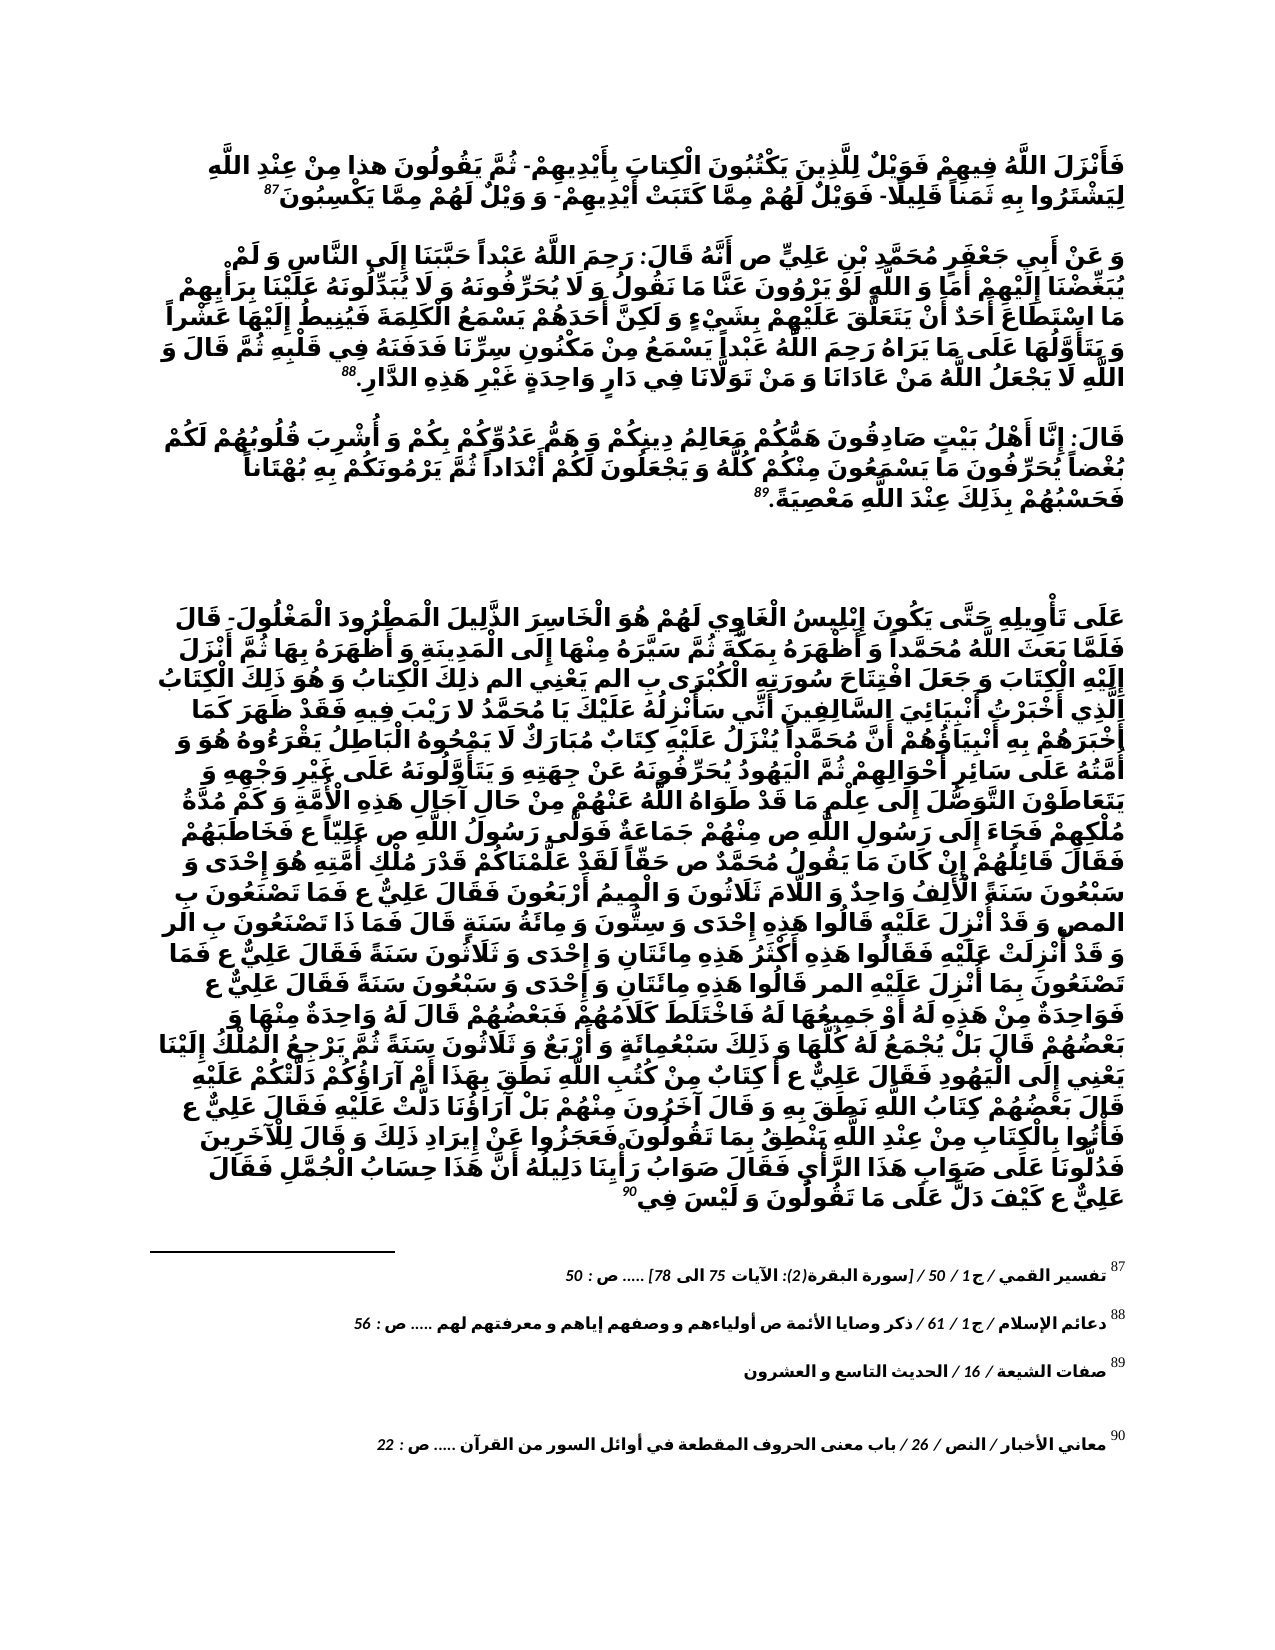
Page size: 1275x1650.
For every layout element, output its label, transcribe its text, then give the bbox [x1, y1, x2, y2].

text عَلَى تَأْوِيلِهِ حَتَّى يَكُونَ إِبْلِيسُ الْغَاوِي لَهُمْ هُوَ الْخَاسِرَ الذَّلِيلَ الْمَطْرُودَ الْمَغْلُولَ- قَالَ فَلَمَّا بَعَثَ اللَّهُ مُحَمَّداً وَ أَظْهَرَهُ بِمَكَّةَ ثُمَّ سَيَّرَهُ مِنْهَا إِلَى الْمَدِينَةِ وَ أَظْهَرَهُ بِهَا ثُمَّ أَنْزَلَ إِلَيْهِ الْكِتَابَ وَ جَعَلَ افْتِتَاحَ سُورَتِهِ الْكُبْرَى بِ الم‏ يَعْنِي‏ الم ذلِكَ الْكِتابُ‏ وَ هُوَ ذَلِكَ الْكِتَابُ الَّذِي أَخْبَرْتُ أَنْبِيَائِيَ السَّالِفِينَ أَنِّي سَأُنْزِلُهُ عَلَيْكَ يَا مُحَمَّدُ لا رَيْبَ فِيهِ‏ فَقَدْ ظَهَرَ كَمَا أَخْبَرَهُمْ بِهِ أَنْبِيَاؤُهُمْ أَنَّ مُحَمَّداً يُنْزَلُ عَلَيْهِ كِتَابٌ مُبَارَكٌ لَا يَمْحُوهُ الْبَاطِلُ يَقْرَءُوهُ هُوَ وَ أُمَّتُهُ عَلَى سَائِرِ أَحْوَالِهِمْ ثُمَّ الْيَهُودُ يُحَرِّفُونَهُ‏ عَنْ جِهَتِهِ وَ يَتَأَوَّلُونَهُ عَلَى غَيْرِ وَجْهِهِ وَ يَتَعَاطَوْنَ التَّوَصُّلَ إِلَى عِلْمِ مَا قَدْ طَوَاهُ اللَّهُ عَنْهُمْ مِنْ حَالِ آجَالِ هَذِهِ الْأُمَّةِ وَ كَمْ مُدَّةُ مُلْكِهِمْ فَجَاءَ إِلَى رَسُولِ اللَّهِ ص مِنْهُمْ جَمَاعَةٌ فَوَلَّى رَسُولُ اللَّهِ ص عَلِيّاً ع فَخَاطَبَهُمْ فَقَالَ قَائِلُهُمْ إِنْ كَانَ مَا يَقُولُ مُحَمَّدٌ ص حَقّاً لَقَدْ عَلَّمْنَاكُمْ قَدْرَ مُلْكِ أُمَّتِهِ هُوَ إِحْدَى وَ سَبْعُونَ سَنَةً الْأَلِفُ وَاحِدٌ وَ اللَّامَ ثَلَاثُونَ وَ الْمِيمُ أَرْبَعُونَ فَقَالَ عَلِيٌّ ع فَمَا تَصْنَعُونَ بِ المص‏ وَ قَدْ أُنْزِلَ عَلَيْهِ قَالُوا هَذِهِ إِحْدَى وَ سِتُّونَ وَ مِائَةُ سَنَةٍ قَالَ فَمَا ذَا تَصْنَعُونَ بِ الر وَ قَدْ أُنْزِلَتْ عَلَيْهِ فَقَالُوا هَذِهِ أَكْثَرُ هَذِهِ مِائَتَانِ وَ إِحْدَى وَ ثَلَاثُونَ سَنَةً فَقَالَ عَلِيٌّ ع فَمَا تَصْنَعُونَ بِمَا أُنْزِلَ عَلَيْهِ‏ المر قَالُوا هَذِهِ مِائَتَانِ وَ إِحْدَى وَ سَبْعُونَ سَنَةً فَقَالَ عَلِيٌّ ع فَوَاحِدَةٌ مِنْ هَذِهِ لَهُ أَوْ جَمِيعُهَا لَهُ فَاخْتَلَطَ كَلَامُهُمْ فَبَعْضُهُمْ قَالَ لَهُ وَاحِدَةٌ مِنْهَا وَ بَعْضُهُمْ قَالَ بَلْ يُجْمَعُ لَهُ كُلُّهَا وَ ذَلِكَ سَبْعُمِائَةٍ وَ أَرْبَعٌ وَ ثَلَاثُونَ سَنَةً ثُمَّ يَرْجِعُ الْمُلْكُ إِلَيْنَا يَعْنِي إِلَى الْيَهُودِ فَقَالَ عَلِيٌّ ع أَ كِتَابٌ مِنْ كُتُبِ اللَّهِ نَطَقَ بِهَذَا أَمْ آرَاؤُكُمْ دَلَّتْكُمْ عَلَيْهِ قَالَ بَعْضُهُمْ كِتَابُ اللَّهِ نَطَقَ بِهِ وَ قَالَ آخَرُونَ مِنْهُمْ بَلْ آرَاؤُنَا دَلَّتْ عَلَيْهِ فَقَالَ عَلِيٌّ ع فَأْتُوا بِالْكِتَابِ مِنْ عِنْدِ اللَّهِ يَنْطِقُ بِمَا تَقُولُونَ فَعَجَزُوا عَنْ إِيرَادِ ذَلِكَ وَ قَالَ لِلْآخَرِينَ فَدُلُّونَا عَلَى صَوَابِ هَذَا الرَّأْيِ فَقَالَ صَوَابُ رَأْيِنَا دَلِيلُهُ أَنَّ هَذَا حِسَابُ الْجُمَّلِ فَقَالَ عَلِيٌّ ع كَيْفَ دَلَّ عَلَى مَا تَقُولُونَ وَ لَيْسَ فِي‏ [150, 602, 1125, 1213]
text قَالَ: إِنَّا أَهْلُ بَيْتٍ صَادِقُونَ هَمُّكُمْ مَعَالِمُ دِينِكُمْ وَ هَمُّ عَدُوِّكُمْ بِكُمْ وَ أُشْرِبَ قُلُوبُهُمْ لَكُمْ بُغْضاً يُحَرِّفُونَ‏ مَا يَسْمَعُونَ مِنْكُمْ كُلَّهُ وَ يَجْعَلُونَ لَكُمْ أَنْدَاداً ثُمَّ يَرْمُونَكُمْ بِهِ بُهْتَاناً فَحَسْبُهُمْ بِذَلِكَ عِنْدَ اللَّهِ مَعْصِيَةً. [150, 422, 1125, 513]
text وَ عَنْ أَبِي جَعْفَرٍ مُحَمَّدِ بْنِ عَلِيٍّ ص أَنَّهُ قَالَ: رَحِمَ اللَّهُ عَبْداً حَبَّبَنَا إِلَى النَّاسِ وَ لَمْ يُبَغِّضْنَا إِلَيْهِمْ أَمَا وَ اللَّهِ لَوْ يَرْوُونَ عَنَّا مَا نَقُولُ وَ لَا يُحَرِّفُونَهُ‏ وَ لَا يُبَدِّلُونَهُ عَلَيْنَا بِرَأْيِهِمْ مَا اسْتَطَاعَ أَحَدٌ أَنْ يَتَعَلَّقَ عَلَيْهِمْ بِشَيْ‏ءٍ وَ لَكِنَّ أَحَدَهُمْ يَسْمَعُ الْكَلِمَةَ فَيُنِيطُ إِلَيْهَا عَشْراً وَ يَتَأَوَّلُهَا عَلَى مَا يَرَاهُ رَحِمَ اللَّهُ عَبْداً يَسْمَعُ مِنْ مَكْنُونِ سِرِّنَا فَدَفَنَهُ فِي قَلْبِهِ ثُمَّ قَالَ وَ اللَّهِ لَا يَجْعَلُ اللَّهُ مَنْ عَادَانَا وَ مَنْ تَوَلَّانَا فِي دَارٍ وَاحِدَةٍ غَيْرِ هَذِهِ الدَّارِ. [150, 240, 1125, 393]
